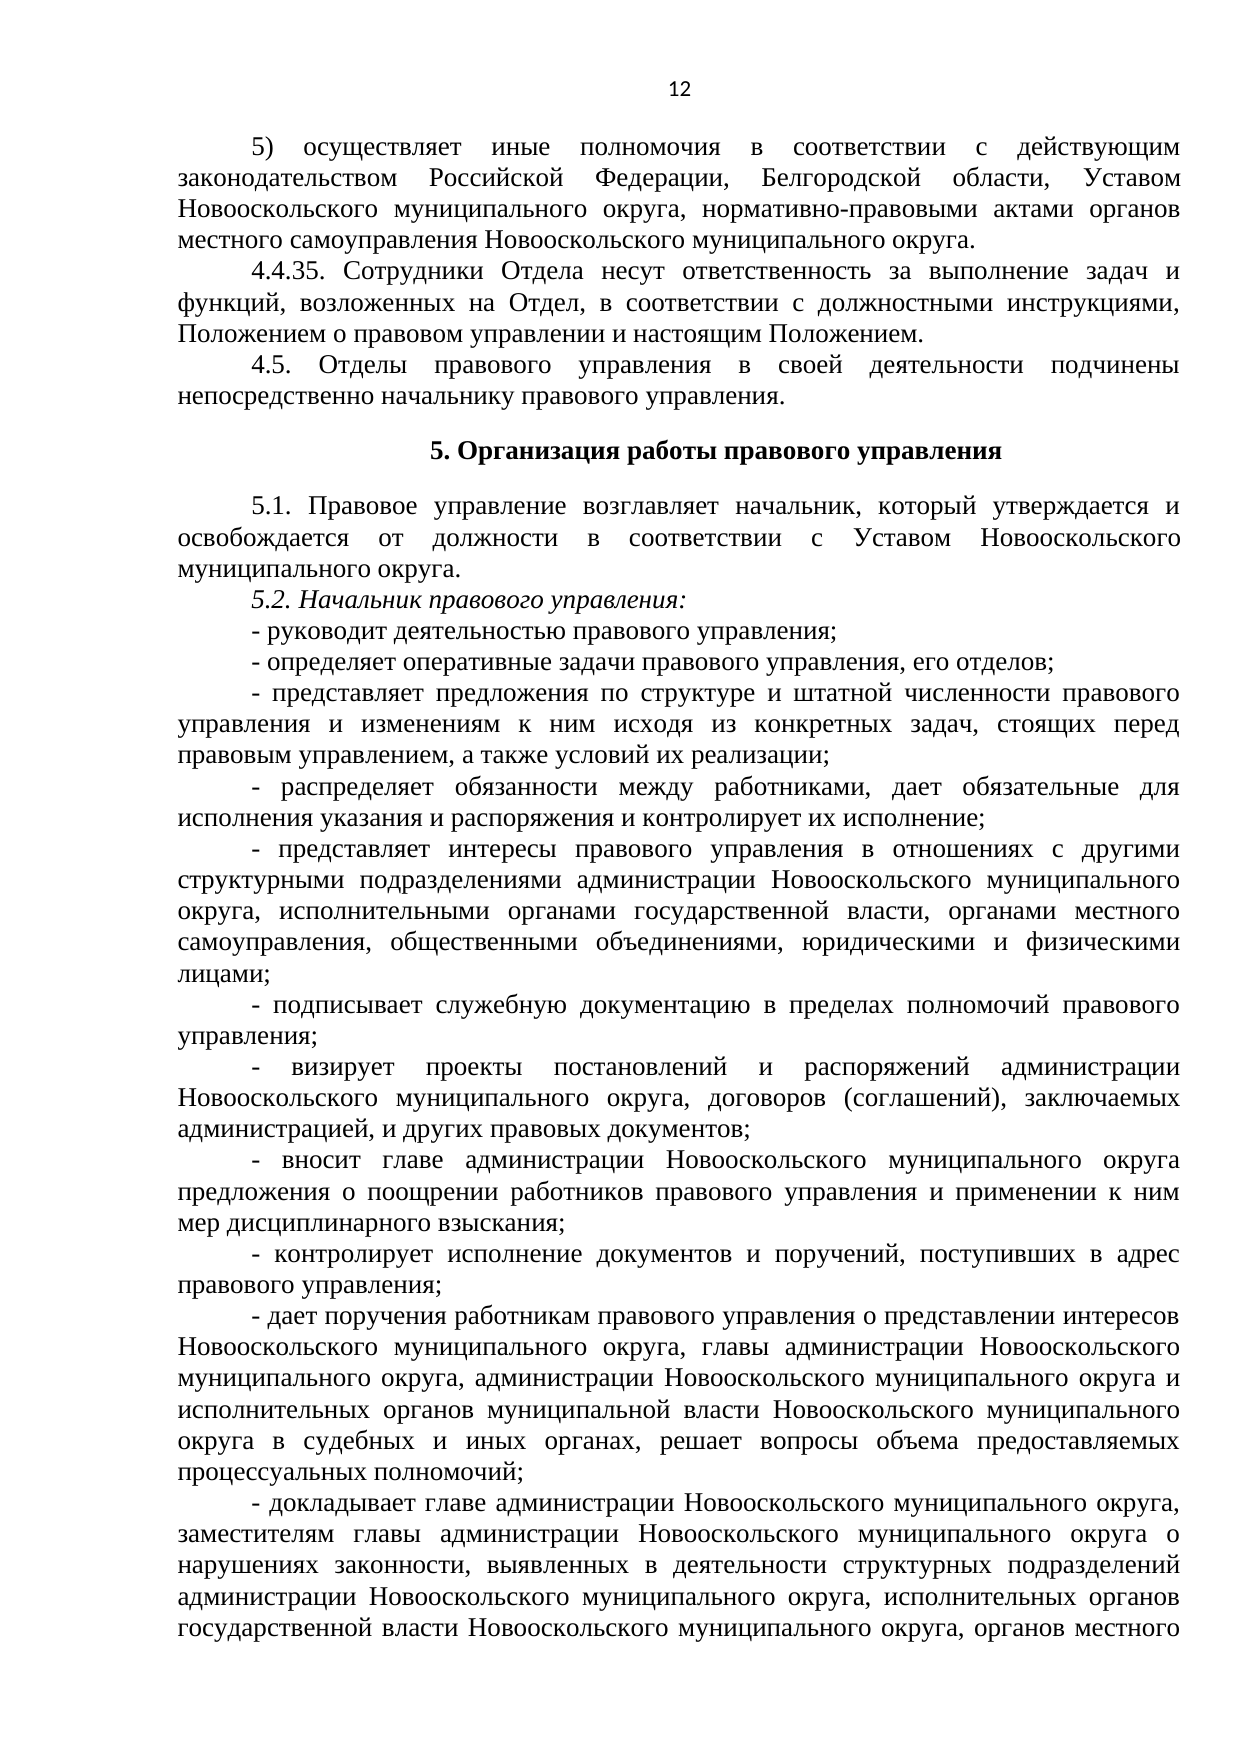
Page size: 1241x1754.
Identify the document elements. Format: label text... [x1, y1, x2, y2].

text - руководит деятельностью правового управления; [177, 614, 1181, 645]
text - визирует проекты постановлений и распоряжений администрации Новооскольского муниципального округа, договоров (соглашений), заключаемых администрацией, и других правовых документов; [177, 1050, 1181, 1143]
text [177, 1486, 1181, 1642]
text - представляет интересы правового управления в отношениях с другими структурными подразделениями администрации Новооскольского муниципального округа, исполнительными органами государственной власти, органами местного самоуправления, общественными объединениями, юридическими и физическими лицами; [177, 832, 1181, 988]
text - представляет предложения по структуре и штатной численности правового управления и изменениям к ним исходя из конкретных задач, стоящих перед правовым управлением, а также условий их реализации; [177, 676, 1181, 770]
text 5.2. Начальник правового управления: [177, 583, 1181, 614]
text - вносит главе администрации Новооскольского муниципального округа предложения о поощрении работников правового управления и применении к ним мер дисциплинарного взыскания; [177, 1143, 1181, 1237]
text - контролирует исполнение документов и поручений, поступивших в адрес правового управления; [177, 1237, 1181, 1299]
text 5. Организация работы правового управления [177, 434, 1181, 465]
text 5.1. Правовое управление возглавляет начальник, который утверждается и освобождается от должности в соответствии с Уставом Новооскольского муниципального округа. [177, 489, 1181, 583]
text 4.5. Отделы правового управления в своей деятельности подчинены непосредственно начальнику правового управления. [177, 348, 1181, 410]
text 4.4.35. Сотрудники Отдела несут ответственность за выполнение задач и функций, возложенных на Отдел, в соответствии с должностными инструкциями, Положением о правовом управлении и настоящим Положением. [177, 254, 1181, 348]
text - дает поручения работникам правового управления о представлении интересов Новооскольского муниципального округа, главы администрации Новооскольского муниципального округа, администрации Новооскольского муниципального округа и исполнительных органов муниципальной власти Новооскольского муниципального округа в судебных и иных органах, решает вопросы объема предоставляемых процессуальных полномочий; [177, 1299, 1181, 1486]
text - определяет оперативные задачи правового управления, его отделов; [177, 645, 1181, 676]
text - подписывает служебную документацию в пределах полномочий правового управления; [177, 988, 1181, 1050]
text - распределяет обязанности между работниками, дает обязательные для исполнения указания и распоряжения и контролирует их исполнение; [177, 770, 1181, 832]
text 5) осуществляет иные полномочия в соответствии с действующим законодательством Российской Федерации, Белгородской области, Уставом Новооскольского муниципального округа, нормативно-правовыми актами органов местного самоуправления Новооскольского муниципального округа. [177, 130, 1181, 254]
